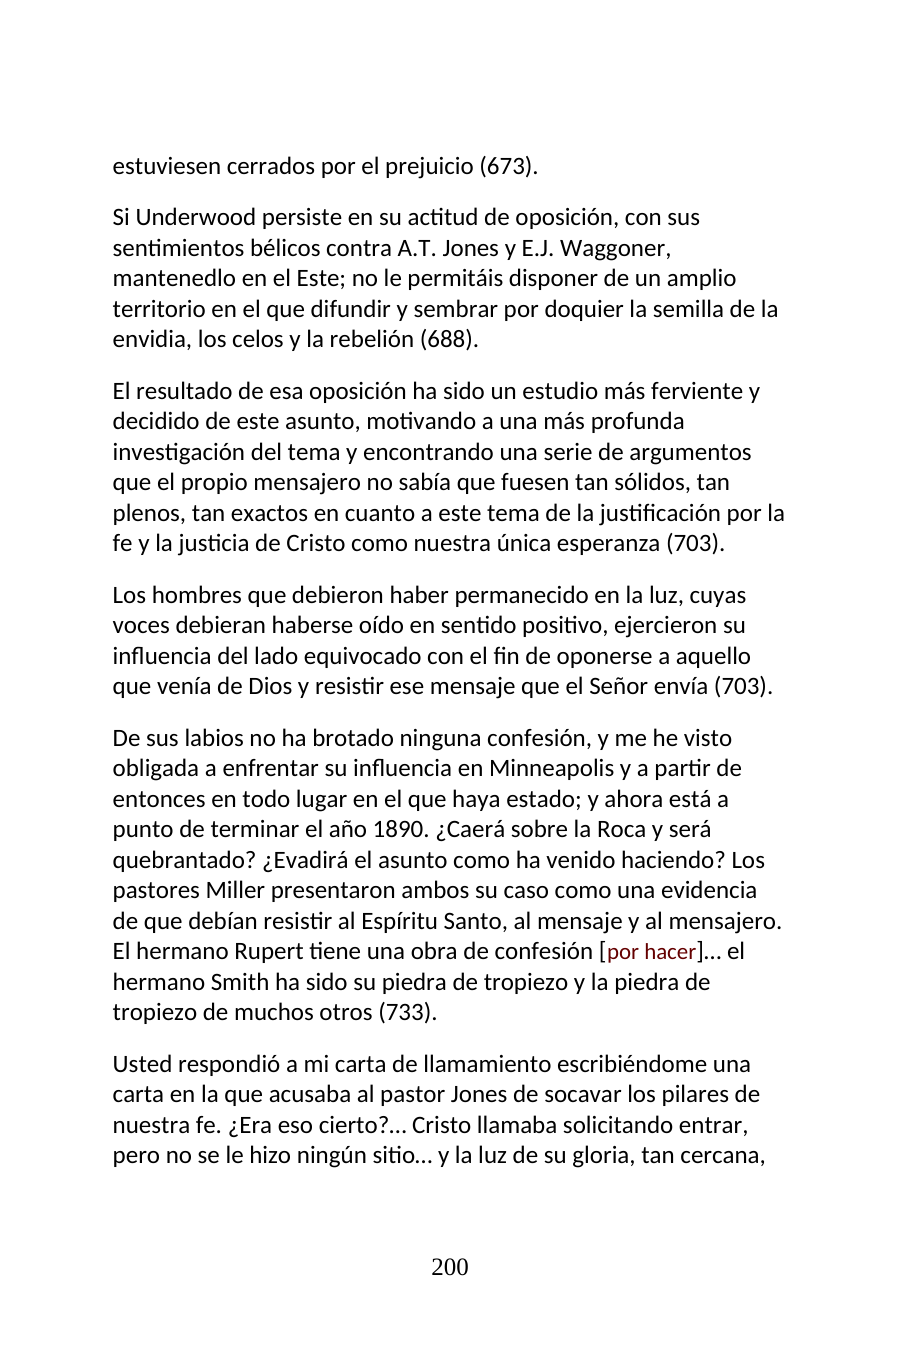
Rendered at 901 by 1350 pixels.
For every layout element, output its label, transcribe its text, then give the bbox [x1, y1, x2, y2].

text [112, 150, 788, 181]
text Si Underwood persiste en su actitud de oposición, con sus sentimientos bélicos contra A.T. Jones y E.J. Waggoner, mantenedlo en el Este; no le permitáis disponer de un amplio territorio en el que difundir y sembrar por doquier la semilla de la envidia, los celos y la rebelión (688). [112, 201, 788, 354]
text El resultado de esa oposición ha sido un estudio más ferviente y decidido de este asunto, motivando a una más profunda investigación del tema y encontrando una serie de argumentos que el propio mensajero no sabía que fuesen tan sólidos, tan plenos, tan exactos en cuanto a este tema de la justificación por la fe y la justicia de Cristo como nuestra única esperanza (703). [112, 375, 788, 558]
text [112, 1048, 788, 1170]
text De sus labios no ha brotado ninguna confesión, y me he visto obligada a enfrentar su influencia en Minneapolis y a partir de entonces en todo lugar en el que haya estado; y ahora está a punto de terminar el año 1890. ¿Caerá sobre la Roca y será quebrantado? ¿Evadirá el asunto como ha venido haciendo? Los pastores Miller presentaron ambos su caso como una evidencia de que debían resistir al Espíritu Santo, al mensaje y al mensajero. El hermano Rupert tiene una obra de confesión [por hacer]… el hermano Smith ha sido su piedra de tropiezo y la piedra de tropiezo de muchos otros (733). [112, 722, 788, 1027]
text Los hombres que debieron haber permanecido en la luz, cuyas voces debieran haberse oído en sentido positivo, ejercieron su influencia del lado equivocado con el fin de oponerse a aquello que venía de Dios y resistir ese mensaje que el Señor envía (703). [112, 579, 788, 701]
